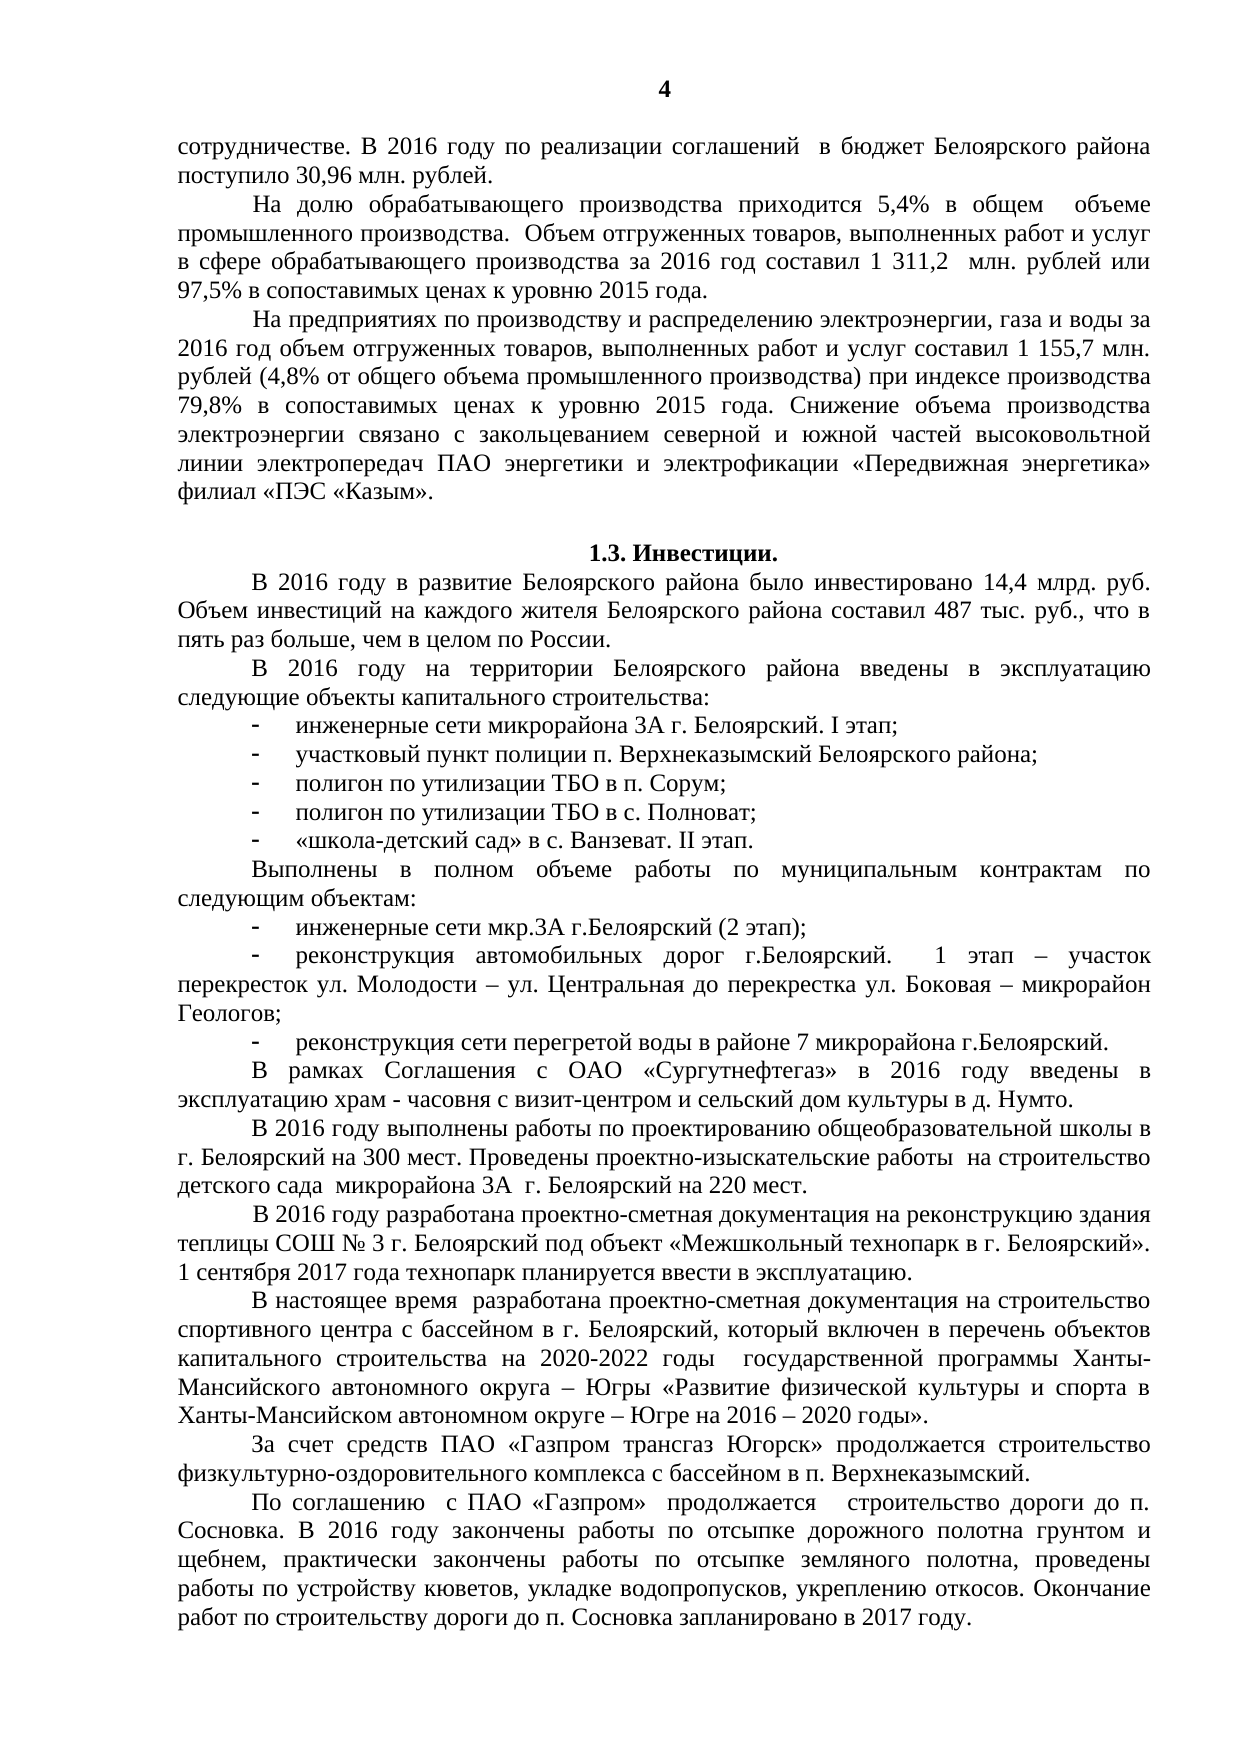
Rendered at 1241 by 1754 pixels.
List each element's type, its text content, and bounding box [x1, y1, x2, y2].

list реконструкция сети перегретой воды в районе 7 микрорайона г.Белоярский. [177, 1027, 1152, 1056]
text В 2016 году выполнены работы по проектированию общеобразовательной школы в г. Белоярский на 300 мест. Проведены проектно-изыскательские работы на строительство детского сада микрорайона 3А г. Белоярский на 220 мест. [177, 1113, 1152, 1199]
text В настоящее время разработана проектно-сметная документация на строительство спортивного центра с бассейном в г. Белоярский, который включен в перечень объектов капитального строительства на 2020-2022 годы государственной программы Ханты-Мансийского автономного округа – Югры «Развитие физической культуры и спорта в Ханты-Мансийском автономном округе – Югре на 2016 – 2020 годы». [177, 1286, 1152, 1429]
text В 2016 году на территории Белоярского района введены в эксплуатацию следующие объекты капитального строительства: [177, 653, 1152, 711]
text В рамках Соглашения с ОАО «Сургутнефтегаз» в 2016 году введены в эксплуатацию храм - часовня с визит-центром и сельский дом культуры в д. Нумто. [177, 1056, 1152, 1113]
list полигон по утилизации ТБО в с. Полноват; [177, 797, 1152, 826]
list «школа-детский сад» в с. Ванзеват. II этап. [177, 826, 1152, 854]
list инженерные сети мкр.3А г.Белоярский (2 этап); [177, 912, 1152, 941]
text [177, 131, 1152, 189]
text За счет средств ПАО «Газпром трансгаз Югорск» продолжается строительство физкультурно-оздоровительного комплекса с бассейном в п. Верхнеказымский. [177, 1429, 1152, 1487]
text Выполнены в полном объеме работы по муниципальным контрактам по следующим объектам: [177, 854, 1152, 912]
list участковый пункт полиции п. Верхнеказымский Белоярского района; [177, 739, 1152, 768]
text В 2016 году разработана проектно-сметная документация на реконструкцию здания теплицы СОШ № 3 г. Белоярский под объект «Межшкольный технопарк в г. Белоярский». 1 сентября 2017 года технопарк планируется ввести в эксплуатацию. [177, 1199, 1152, 1286]
text По соглашению с ПАО «Газпром» продолжается строительство дороги до п. Сосновка. В 2016 году закончены работы по отсыпке дорожного полотна грунтом и щебнем, практически закончены работы по отсыпке земляного полотна, проведены работы по устройству кюветов, укладке водопропусков, укреплению откосов. Окончание работ по строительству дороги до п. Сосновка запланировано в 2017 году. [177, 1487, 1152, 1631]
list полигон по утилизации ТБО в п. Сорум; [177, 768, 1152, 797]
list инженерные сети микрорайона 3А г. Белоярский. I этап; [177, 711, 1152, 739]
text На долю обрабатывающего производства приходится 5,4% в общем объеме промышленного производства. Объем отгруженных товаров, выполненных работ и услуг в сфере обрабатывающего производства за 2016 год составил 1 311,2 млн. рублей или 97,5% в сопоставимых ценах к уровню 2015 года. [177, 189, 1152, 304]
text На предприятиях по производству и распределению электроэнергии, газа и воды за 2016 год объем отгруженных товаров, выполненных работ и услуг составил 1 155,7 млн. рублей (4,8% от общего объема промышленного производства) при индексе производства 79,8% в сопоставимых ценах к уровню 2015 года. Снижение объема производства электроэнергии связано с закольцеванием северной и южной частей высоковольтной линии электропередач ПАО энергетики и электрофикации «Передвижная энергетика» филиал «ПЭС «Казым». [177, 304, 1152, 505]
text В 2016 году в развитие Белоярского района было инвестировано 14,4 млрд. руб. Объем инвестиций на каждого жителя Белоярского района составил 487 тыс. руб., что в пять раз больше, чем в целом по России. [177, 567, 1152, 653]
list реконструкция автомобильных дорог г.Белоярский. 1 этап – участок перекресток ул. Молодости – ул. Центральная до перекрестка ул. Боковая – микрорайон Геологов; [177, 941, 1152, 1027]
list Инвестиции. [215, 538, 1152, 567]
